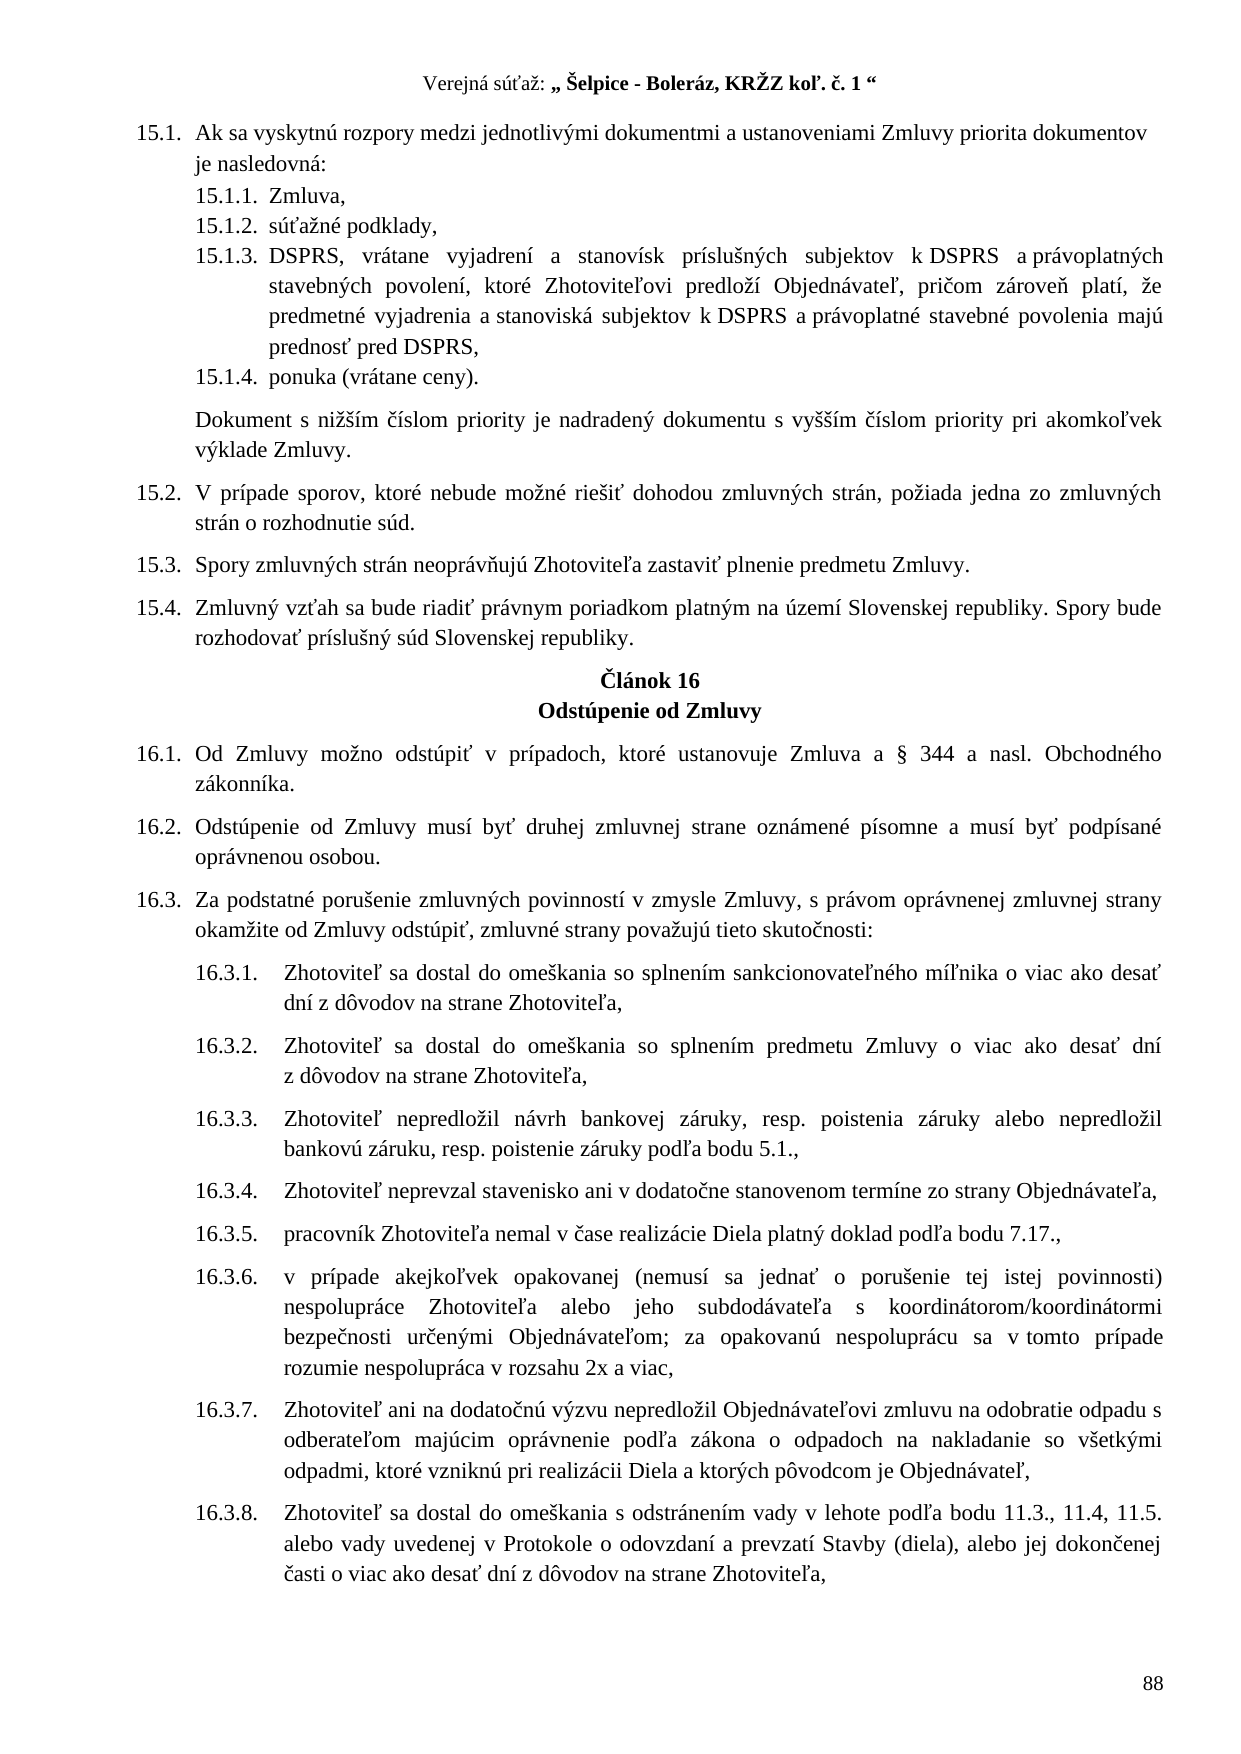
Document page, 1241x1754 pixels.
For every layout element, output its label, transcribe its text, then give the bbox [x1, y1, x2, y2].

list Ak sa vyskytnú rozpory medzi jednotlivými dokumentmi a ustanoveniami Zmluvy priorita dokumentov je nasledovná: [136, 119, 1163, 177]
list Zhotoviteľ sa dostal do omeškania so splnením predmetu Zmluvy o viac ako desať dní z dôvodov na strane Zhotoviteľa, [195, 1032, 1163, 1088]
list pracovník Zhotoviteľa nemal v čase realizácie Diela platný doklad podľa bodu 7.17., [195, 1220, 1163, 1247]
list Odstúpenie od Zmluvy musí byť druhej zmluvnej strane oznámené písomne a musí byť podpísané oprávnenou osobou. [136, 813, 1163, 869]
list Zhotoviteľ sa dostal do omeškania s odstránením vady v lehote podľa bodu 11.3., 11.4, 11.5. alebo vady uvedenej v Protokole o odovzdaní a prevzatí Stavby (diela), alebo jej dokončenej časti o viac ako desať dní z dôvodov na strane Zhotoviteľa, [195, 1499, 1163, 1586]
list V prípade sporov, ktoré nebude možné riešiť dohodou zmluvných strán, požiada jedna zo zmluvných strán o rozhodnutie súd. [136, 478, 1163, 535]
list Od Zmluvy možno odstúpiť v prípadoch, ktoré ustanovuje Zmluva a § 344 a nasl. Obchodného zákonníka. [136, 740, 1163, 797]
list súťažné podklady, [195, 212, 1163, 238]
list Zhotoviteľ sa dostal do omeškania so splnením sankcionovateľného míľnika o viac ako desať dní z dôvodov na strane Zhotoviteľa, [195, 959, 1163, 1015]
list ponuka (vrátane ceny). [195, 363, 1163, 389]
list Za podstatné porušenie zmluvných povinností v zmysle Zmluvy, s právom oprávnenej zmluvnej strany okamžite od Zmluvy odstúpiť, zmluvné strany považujú tieto skutočnosti: [136, 886, 1163, 942]
list DSPRS, vrátane vyjadrení a stanovísk príslušných subjektov k DSPRS a právoplatných stavebných povolení, ktoré Zhotoviteľovi predloží Objednávateľ, pričom zároveň platí, že predmetné vyjadrenia a stanoviská subjektov k DSPRS a právoplatné stavebné povolenia majú prednosť pred DSPRS, [195, 242, 1163, 359]
list Zhotoviteľ ani na dodatočnú výzvu nepredložil Objednávateľovi zmluvu na odobratie odpadu s odberateľom majúcim oprávnenie podľa zákona o odpadoch na nakladanie so všetkými odpadmi, ktoré vzniknú pri realizácii Diela a ktorých pôvodcom je Objednávateľ, [195, 1396, 1163, 1483]
text Odstúpenie od Zmluvy [136, 697, 1163, 724]
text Dokument s nižším číslom priority je nadradený dokumentu s vyšším číslom priority pri akomkoľvek výklade Zmluvy. [195, 406, 1163, 462]
list Zhotoviteľ neprevzal stavenisko ani v dodatočne stanovenom termíne zo strany Objednávateľa, [195, 1177, 1163, 1204]
list Zmluvný vzťah sa bude riadiť právnym poriadkom platným na území Slovenskej republiky. Spory bude rozhodovať príslušný súd Slovenskej republiky. [136, 594, 1163, 651]
list Spory zmluvných strán neoprávňujú Zhotoviteľa zastaviť plnenie predmetu Zmluvy. [136, 551, 1163, 578]
text Článok 16 [136, 667, 1163, 693]
list Zhotoviteľ nepredložil návrh bankovej záruky, resp. poistenia záruky alebo nepredložil bankovú záruku, resp. poistenie záruky podľa bodu 5.1., [195, 1104, 1163, 1161]
list v prípade akejkoľvek opakovanej (nemusí sa jednať o porušenie tej istej povinnosti) nespolupráce Zhotoviteľa alebo jeho subdodávateľa s koordinátorom/koordinátormi bezpečnosti určenými Objednávateľom; za opakovanú nespoluprácu sa v tomto prípade rozumie nespolupráca v rozsahu 2x a viac, [195, 1263, 1163, 1380]
list Zmluva, [195, 182, 1163, 208]
